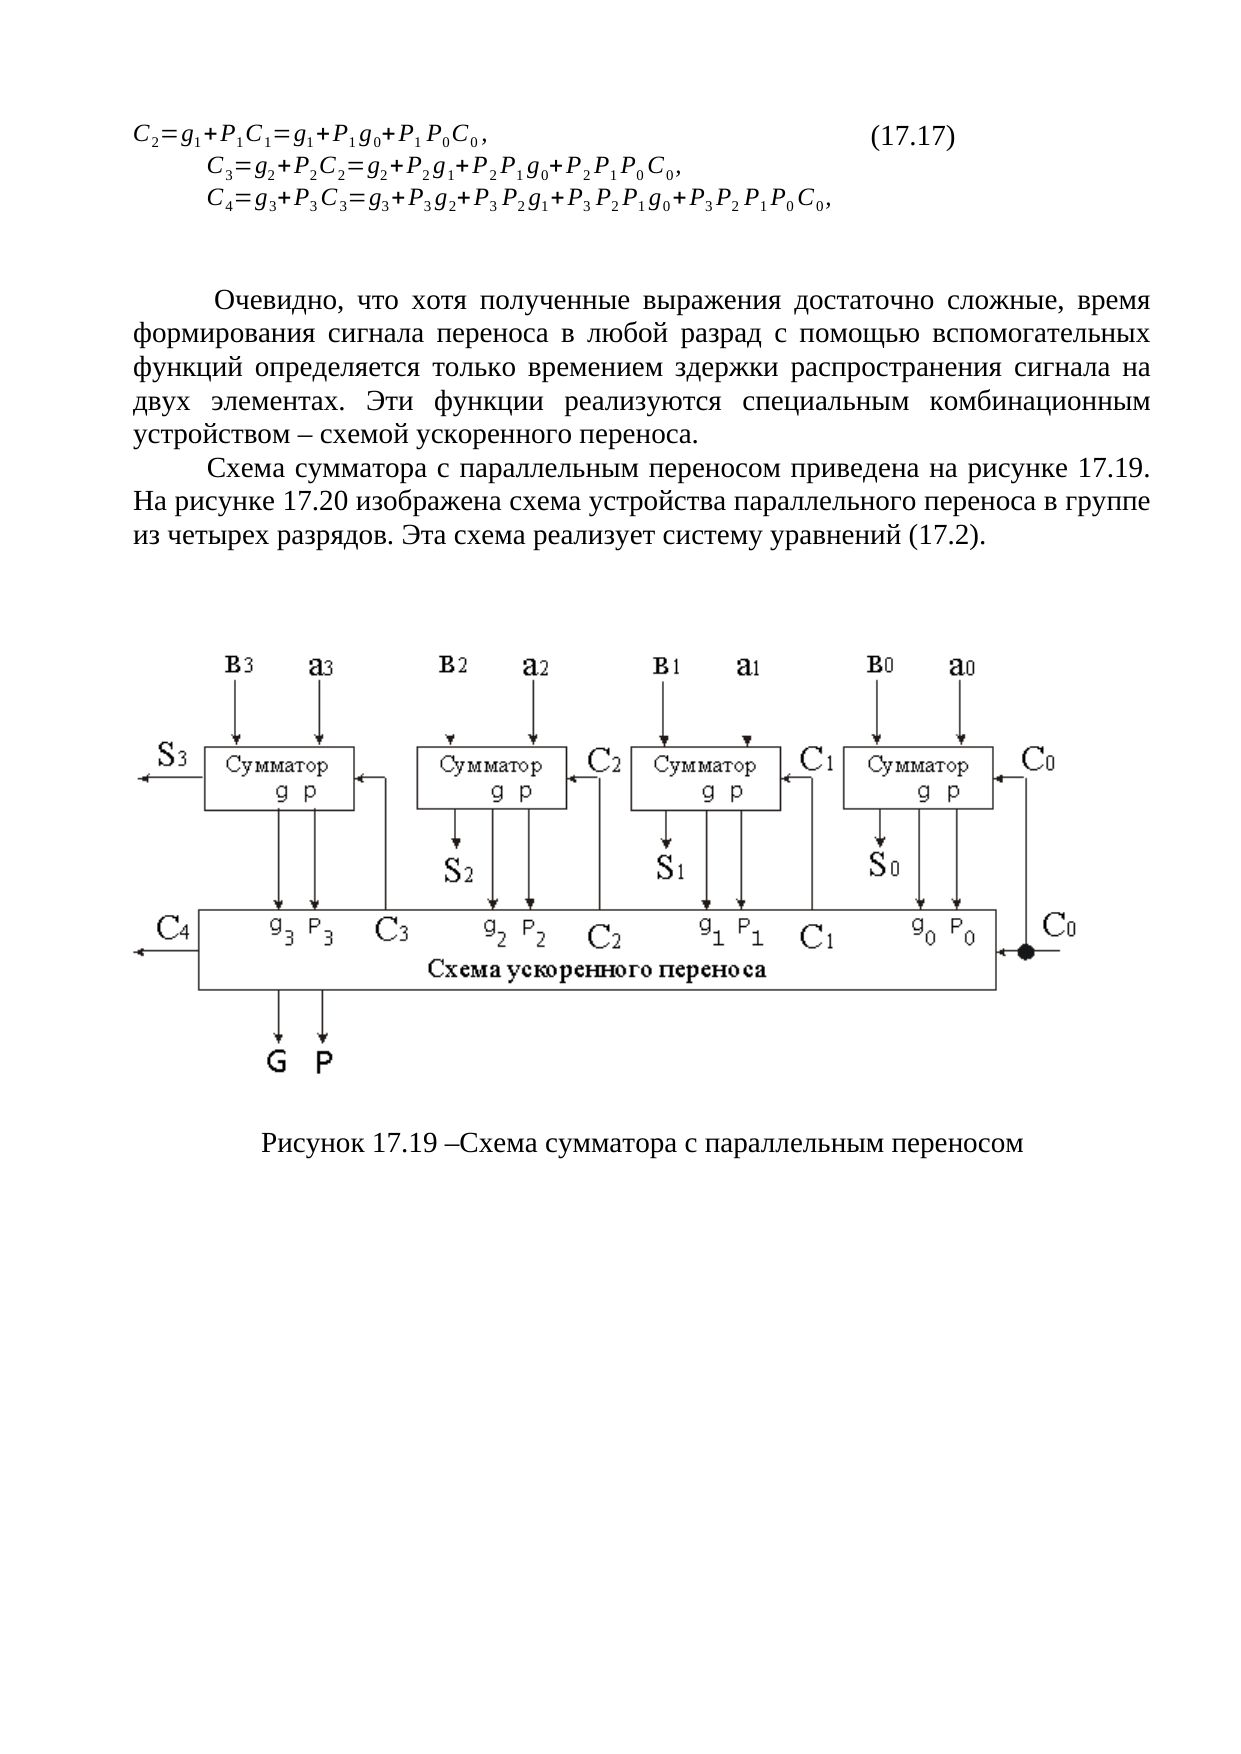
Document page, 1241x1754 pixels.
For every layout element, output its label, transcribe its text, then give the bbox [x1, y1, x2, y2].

text Рисунок 17.19 –Схема сумматора с параллельным переносом [133, 1126, 1152, 1159]
picture [132, 651, 1107, 1092]
text Схема сумматора с параллельным переносом приведена на рисунке 17.19. На рисунке 17.20 изображена схема устройства параллельного переноса в группе из четырех разрядов. Эта схема реализует систему уравнений (17.2). [133, 450, 1152, 550]
text Очевидно, что хотя полученные выражения достаточно сложные, время формирования сигнала переноса в любой разрад с помощью вспомогательных функций определяется только времением здержки распространения сигнала на двух элементах. Эти функции реализуются специальным комбинационным устройством – схемой ускоренного переноса. [133, 282, 1152, 450]
text (17.17) [133, 118, 1152, 152]
